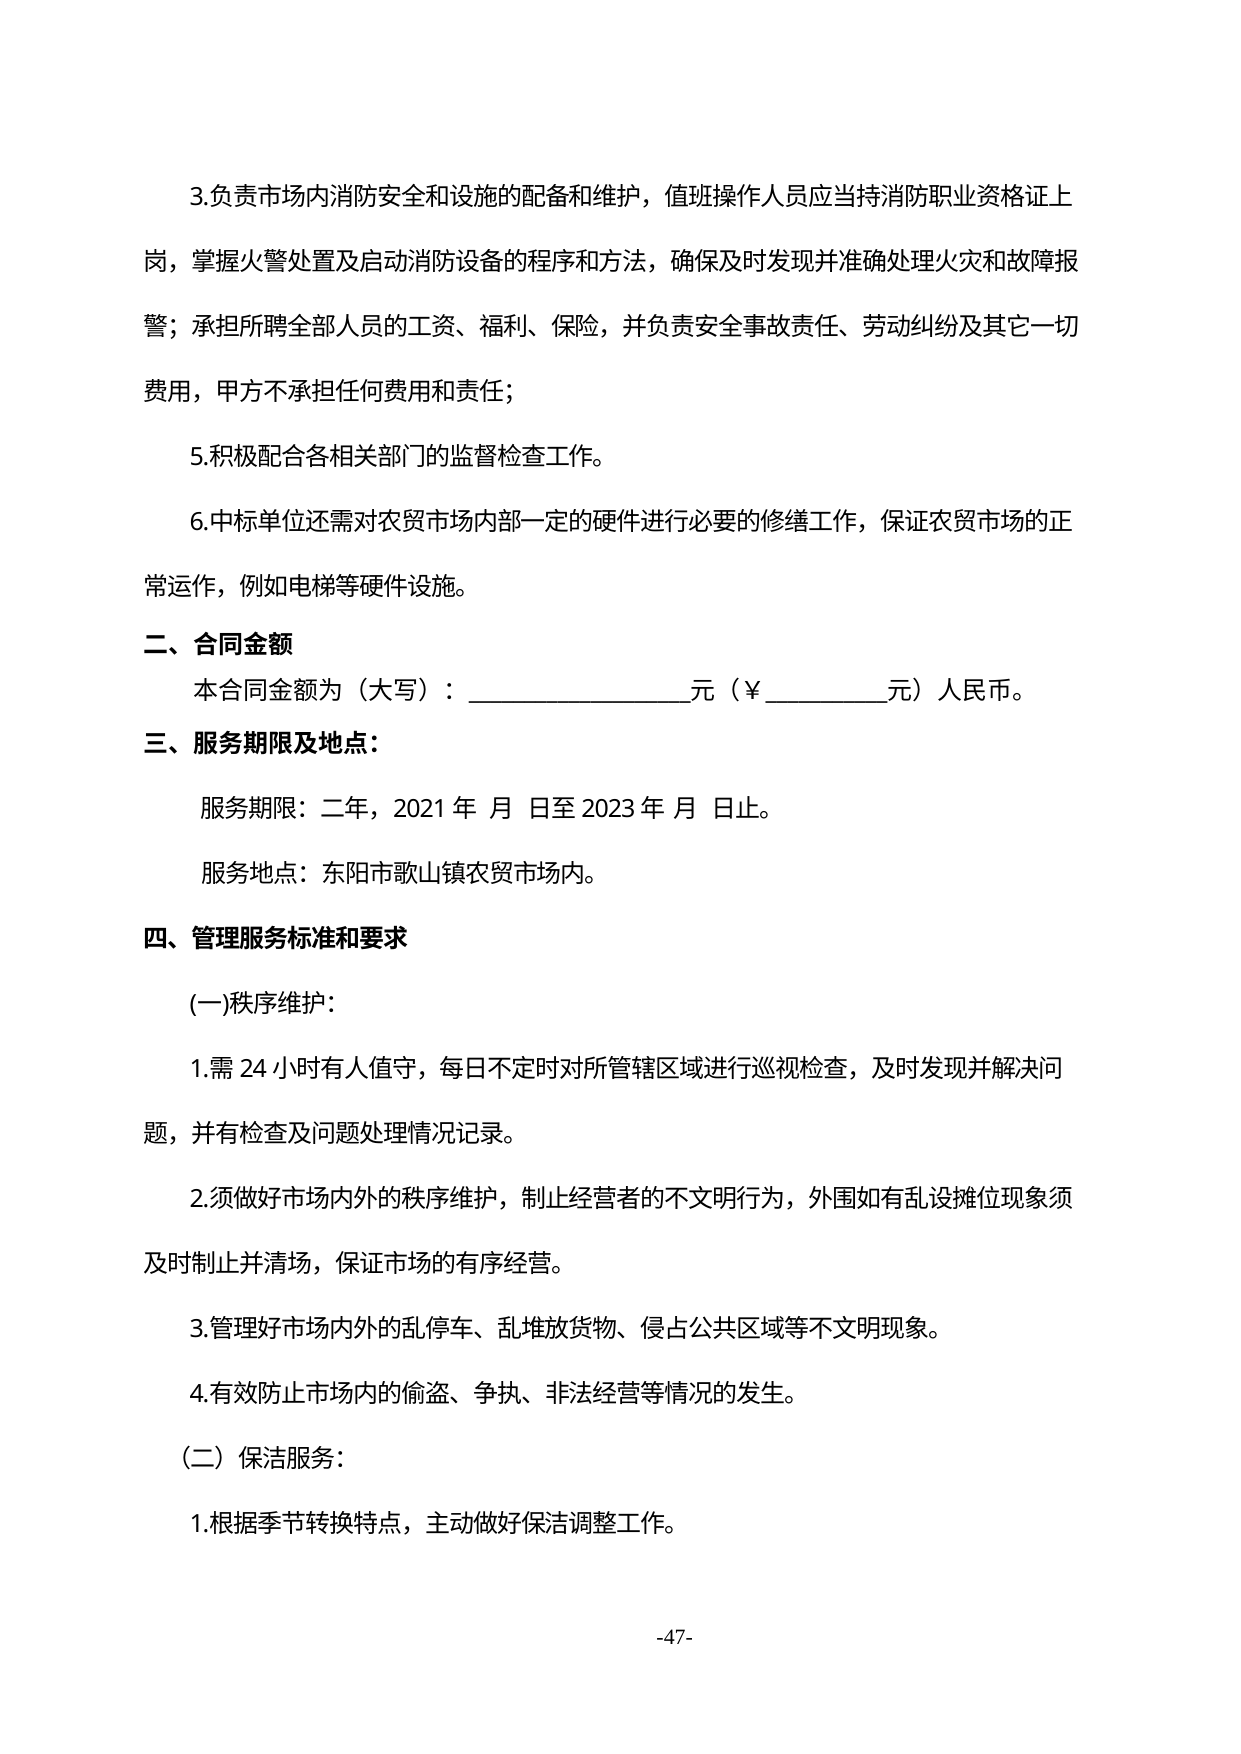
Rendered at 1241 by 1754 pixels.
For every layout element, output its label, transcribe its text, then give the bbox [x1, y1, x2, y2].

text 6.中标单位还需对农贸市场内部一定的硬件进行必要的修缮工作，保证农贸市场的正常运作，例如电梯等硬件设施。 [143, 487, 1085, 617]
text (一)秩序维护： [143, 969, 1085, 1034]
text 2.须做好市场内外的秩序维护，制止经营者的不文明行为，外围如有乱设摊位现象须及时制止并清场，保证市场的有序经营。 [143, 1164, 1085, 1294]
text 5.积极配合各相关部门的监督检查工作。 [143, 422, 1085, 487]
list 服务期限及地点： [143, 709, 1085, 774]
text 二、合同金额 [143, 617, 1085, 663]
text （二）保洁服务： [143, 1424, 1085, 1489]
text 3.负责市场内消防安全和设施的配备和维护，值班操作人员应当持消防职业资格证上岗，掌握火警处置及启动消防设备的程序和方法，确保及时发现并准确处理火灾和故障报警；承担所聘全部人员的工资、福利、保险，并负责安全事故责任、劳动纠纷及其它一切费用，甲方不承担任何费用和责任； [143, 162, 1085, 422]
text 1.根据季节转换特点，主动做好保洁调整工作。 [143, 1489, 1085, 1554]
text 四、管理服务标准和要求 [143, 904, 1085, 969]
text 3.管理好市场内外的乱停车、乱堆放货物、侵占公共区域等不文明现象。 [143, 1294, 1085, 1359]
text 服务期限：二年，2021年 月 日至2023年 月 日止。 [143, 774, 1085, 839]
text 服务地点：东阳市歌山镇农贸市场内。 [143, 839, 1085, 904]
text 1.需24小时有人值守，每日不定时对所管辖区域进行巡视检查，及时发现并解决问题，并有检查及问题处理情况记录。 [143, 1034, 1085, 1164]
text 4.有效防止市场内的偷盗、争执、非法经营等情况的发生。 [143, 1359, 1085, 1424]
text 本合同金额为（大写）：____________________元（￥___________元）人民币。 [143, 663, 1085, 709]
